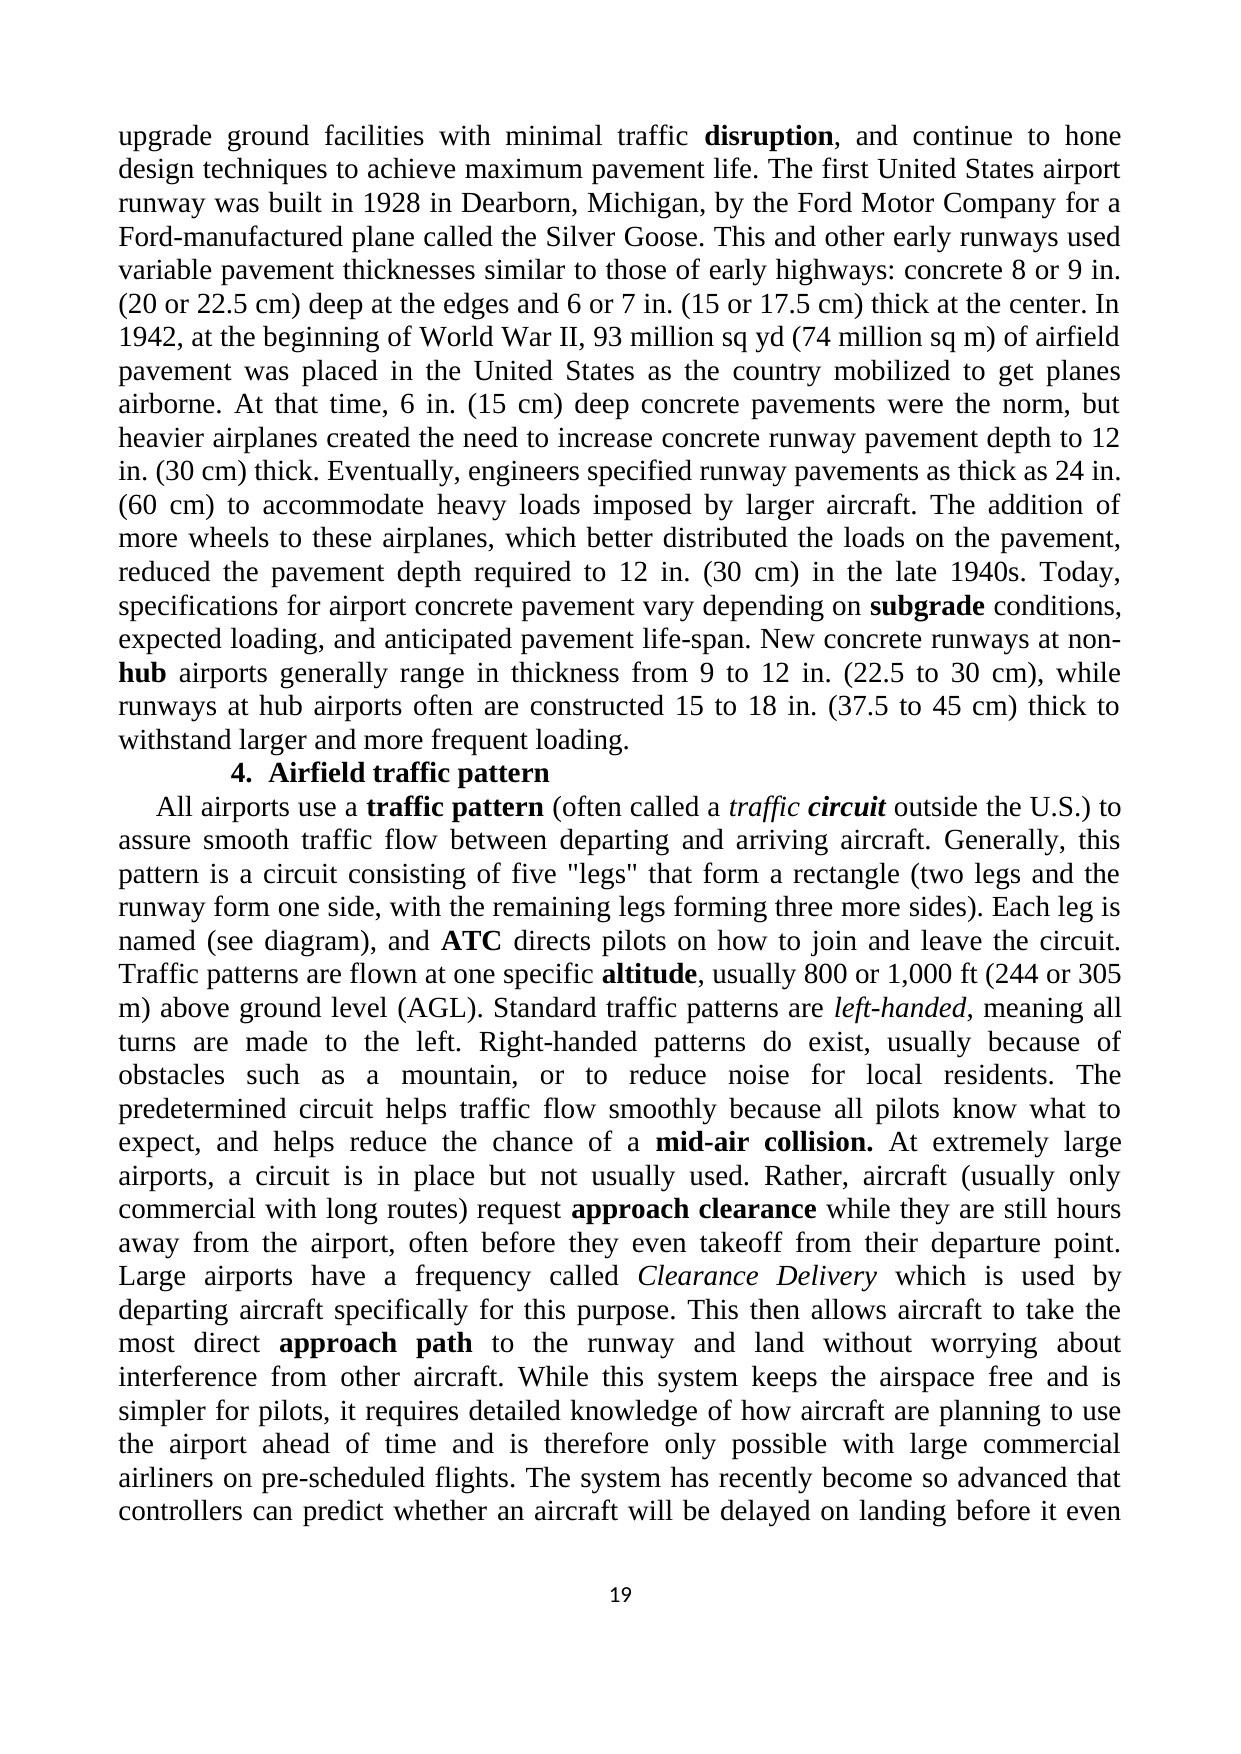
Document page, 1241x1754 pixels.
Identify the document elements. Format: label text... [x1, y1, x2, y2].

list Airfield traffic pattern [231, 755, 1122, 789]
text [118, 789, 1122, 1527]
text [118, 118, 1122, 755]
